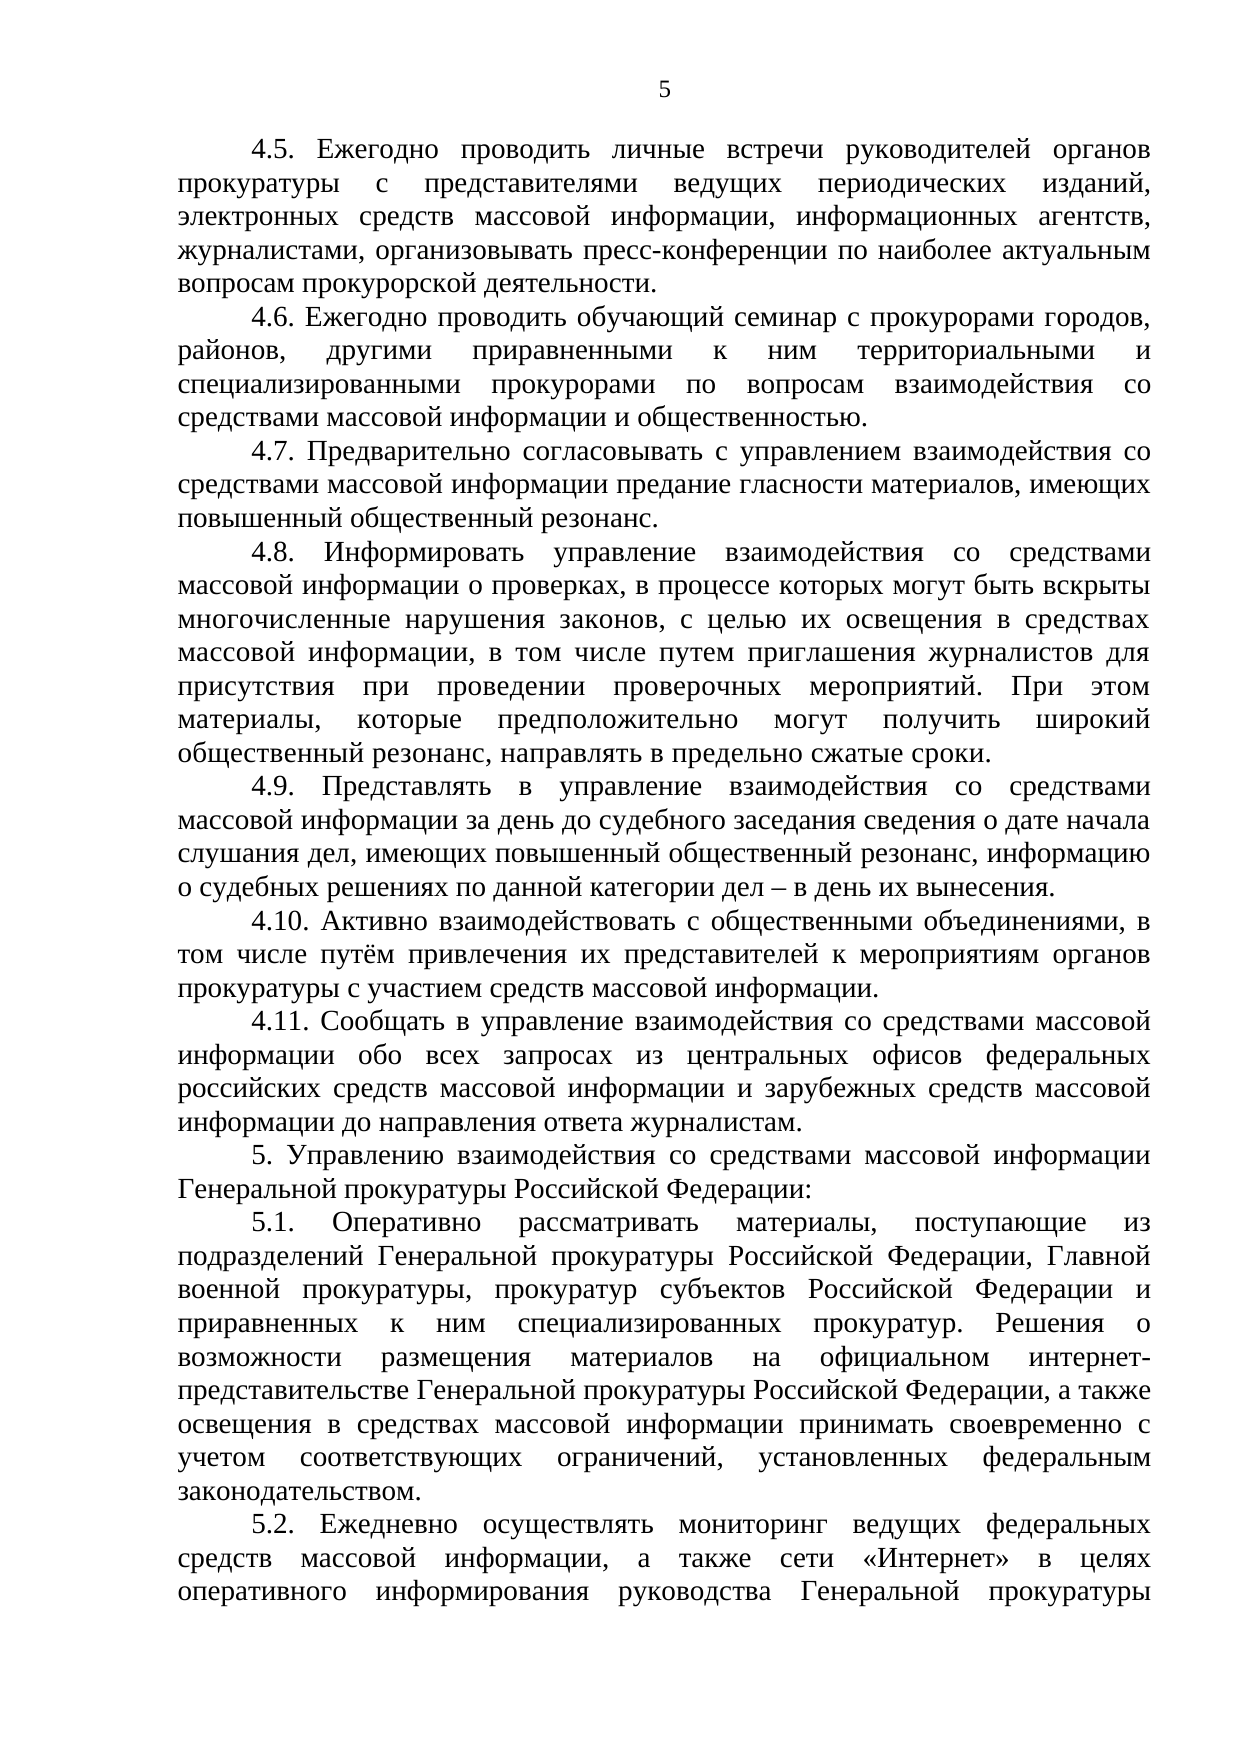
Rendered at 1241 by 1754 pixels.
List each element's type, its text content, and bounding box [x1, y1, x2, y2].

text 4.6. Ежегодно проводить обучающий семинар с прокурорами городов, районов, другими приравненными к ним территориальными и специализированными прокурорами по вопросам взаимодействия со средствами массовой информации и общественностью. [177, 299, 1152, 433]
text 4.11. Сообщать в управление взаимодействия со средствами массовой информации обо всех запросах из центральных офисов федеральных российских средств массовой информации и зарубежных средств массовой информации до направления ответа журналистам. [177, 1003, 1152, 1137]
text 5.1. Оперативно рассматривать материалы, поступающие из подразделений Генеральной прокуратуры Российской Федерации, Главной военной прокуратуры, прокуратур субъектов Российской Федерации и приравненных к ним специализированных прокуратур. Решения о возможности размещения материалов на официальном интернет-представительстве Генеральной прокуратуры Российской Федерации, а также освещения в средствах массовой информации принимать своевременно с учетом соответствующих ограничений, установленных федеральным законодательством. [177, 1204, 1152, 1506]
text 4.5. Ежегодно проводить личные встречи руководителей органов прокуратуры с представителями ведущих периодических изданий, электронных средств массовой информации, информационных агентств, журналистами, организовывать пресс-конференции по наиболее актуальным вопросам прокурорской деятельности. [177, 131, 1152, 299]
text 4.10. Активно взаимодействовать с общественными объединениями, в том числе путём привлечения их представителей к мероприятиям органов прокуратуры с участием средств массовой информации. [177, 903, 1152, 1003]
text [177, 1506, 1152, 1607]
text 4.9. Представлять в управление взаимодействия со средствами массовой информации за день до судебного заседания сведения о дате начала слушания дел, имеющих повышенный общественный резонанс, информацию о судебных решениях по данной категории дел – в день их вынесения. [177, 768, 1152, 903]
text 4.7. Предварительно согласовывать с управлением взаимодействия со средствами массовой информации предание гласности материалов, имеющих повышенный общественный резонанс. [177, 433, 1152, 534]
text 4.8. Информировать управление взаимодействия со средствами массовой информации о проверках, в процессе которых могут быть вскрыты многочисленные нарушения законов, с целью их освещения в средствах массовой информации, в том числе путем приглашения журналистов для присутствия при проведении проверочных мероприятий. При этом материалы, которые предположительно могут получить широкий общественный резонанс, направлять в предельно сжатые сроки. [177, 534, 1152, 768]
text 5. Управлению взаимодействия со средствами массовой информации Генеральной прокуратуры Российской Федерации: [177, 1137, 1152, 1204]
